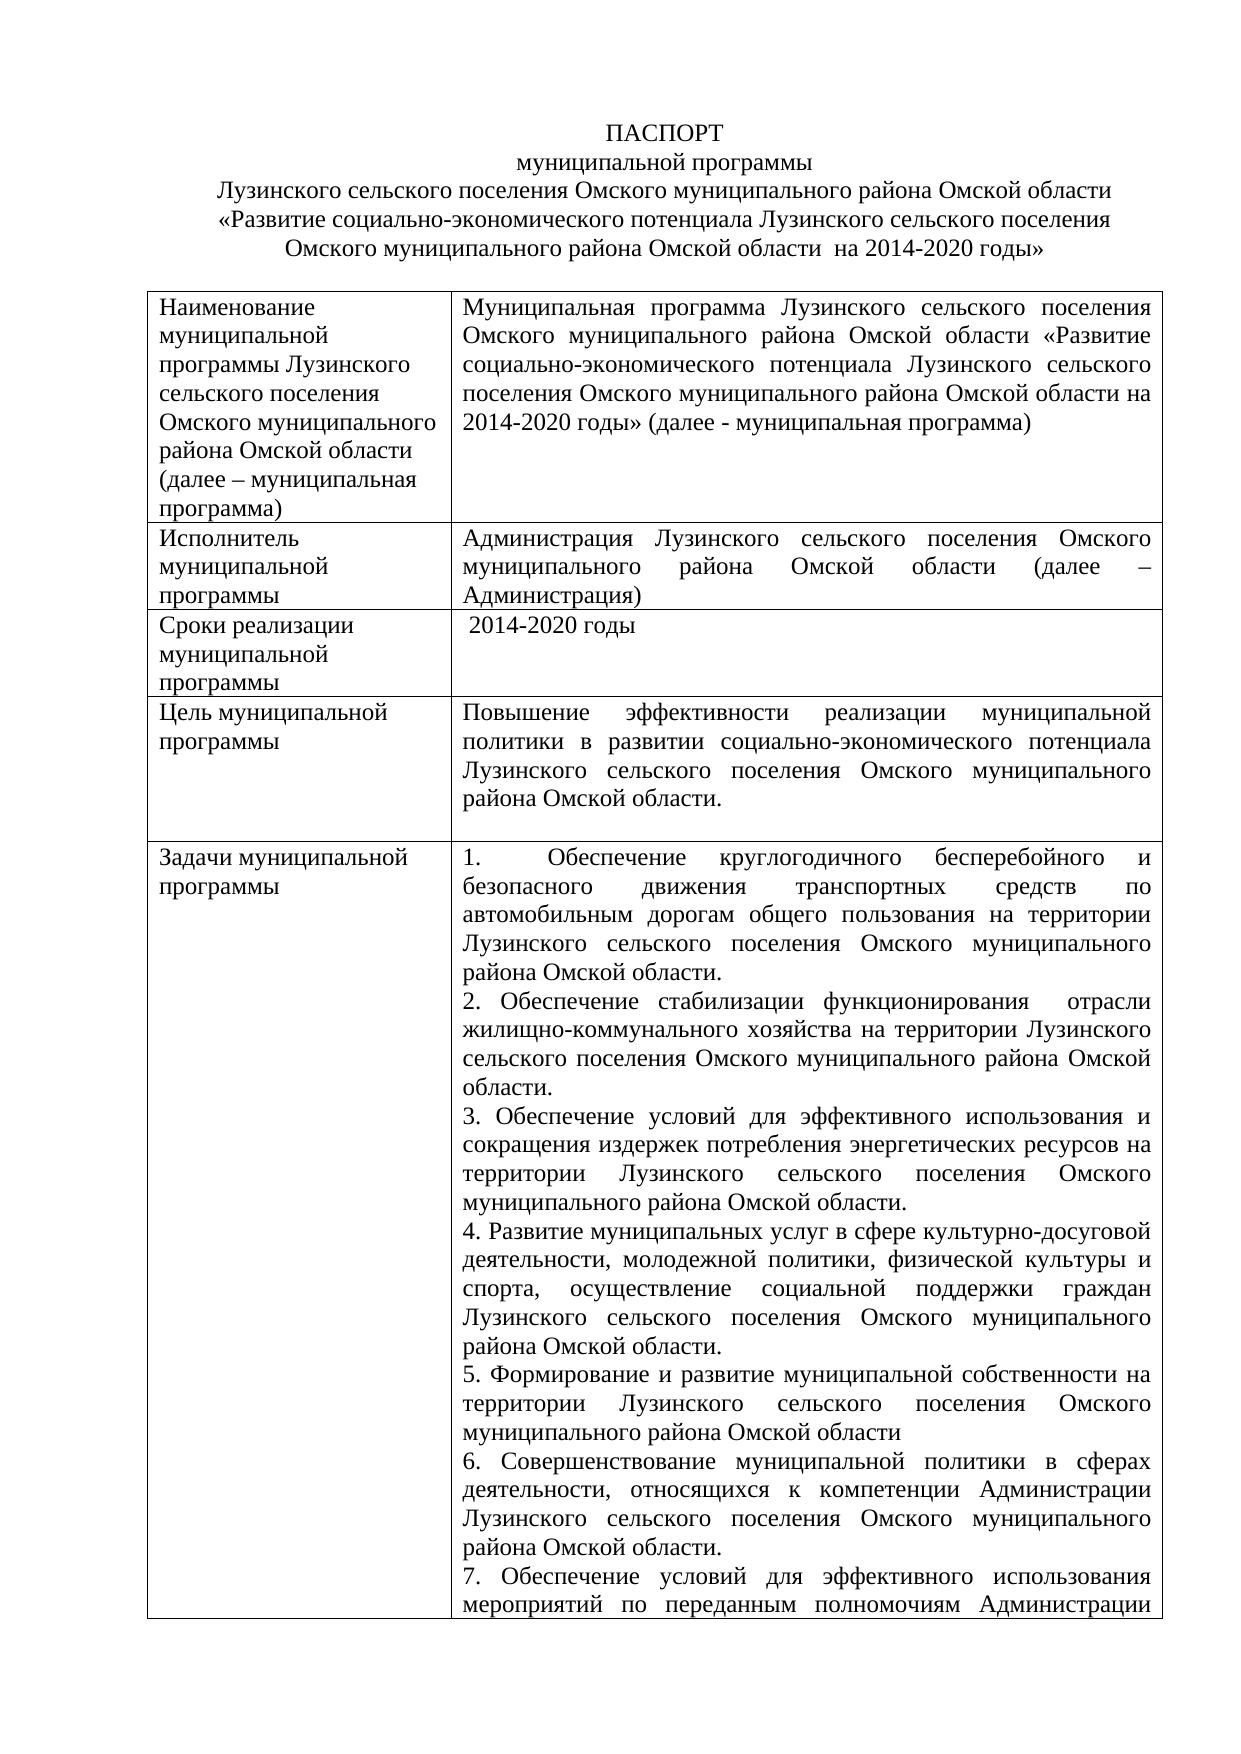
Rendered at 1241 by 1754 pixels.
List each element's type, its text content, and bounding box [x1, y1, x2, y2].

table_header Наименование муниципальной программы Лузинского сельского поселения Омского муниципального района Омской области (далее – муниципальная программа) [148, 292, 451, 522]
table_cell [148, 842, 451, 1618]
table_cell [452, 842, 1162, 1618]
table_cell Цель муниципальной программы [148, 697, 451, 841]
text муниципальной программы [177, 147, 1152, 176]
table_cell 2014-2020 годы [452, 610, 1162, 696]
table_header Муниципальная программа Лузинского сельского поселения Омского муниципального района Омской области «Развитие социально-экономического потенциала Лузинского сельского поселения Омского муниципального района Омской области на 2014-2020 годы» (далее - муниципальная программа) [452, 292, 1162, 522]
table_cell Сроки реализации муниципальной программы [148, 610, 451, 696]
table_cell Повышение эффективности реализации муниципальной политики в развитии социально-экономического потенциала Лузинского сельского поселения Омского муниципального района Омской области. [452, 697, 1162, 841]
table_cell Администрация Лузинского сельского поселения Омского муниципального района Омской области (далее – Администрация) [452, 523, 1162, 609]
text Лузинского сельского поселения Омского муниципального района Омской области «Развитие социально-экономического потенциала Лузинского сельского поселения Омского муниципального района Омской области на 2014-2020 годы» [177, 176, 1152, 262]
text ПАСПОРТ [177, 118, 1152, 147]
table_cell Исполнитель муниципальной программы [148, 523, 451, 609]
